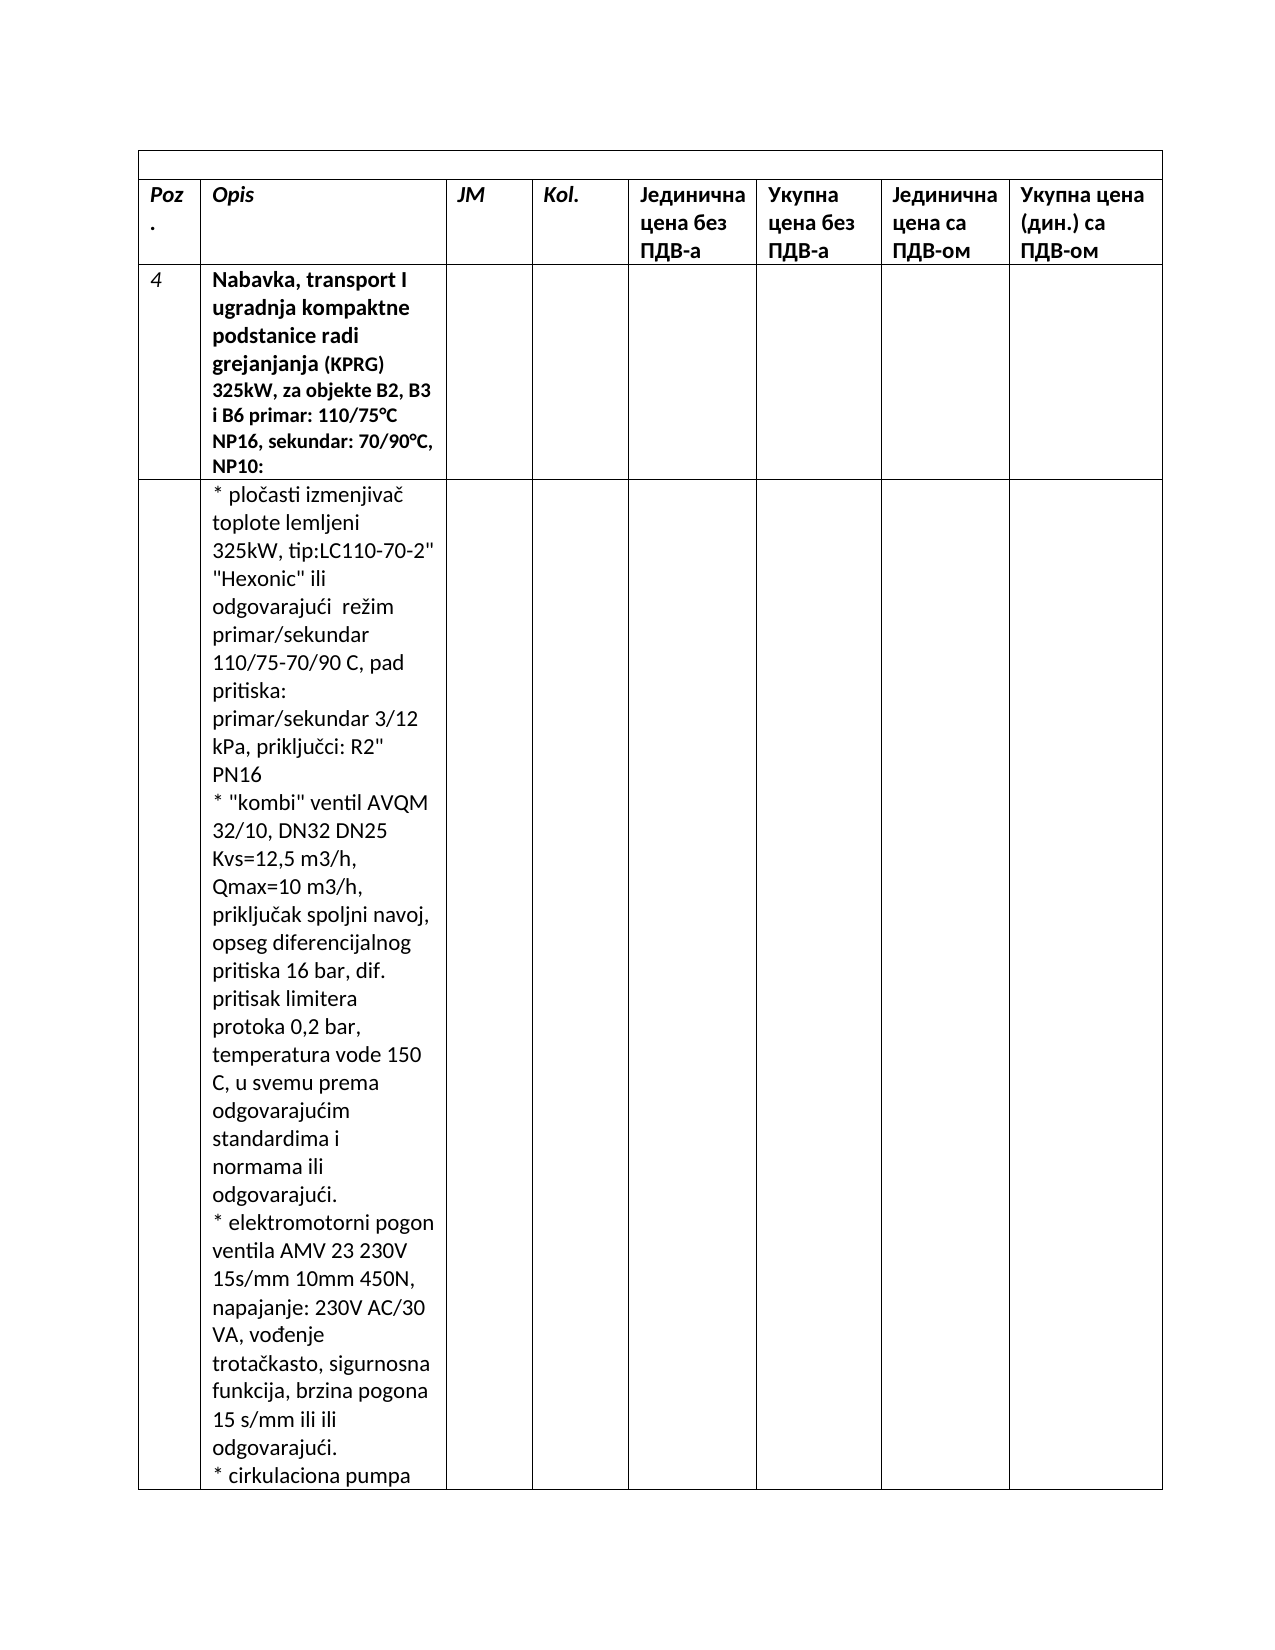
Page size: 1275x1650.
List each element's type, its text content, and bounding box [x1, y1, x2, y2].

table_cell Јединична цена без ПДВ-а [629, 180, 756, 264]
table_cell [1010, 480, 1162, 1489]
table_cell JM [447, 180, 532, 264]
table_cell Јединична цена са ПДВ-ом [882, 180, 1009, 264]
table_cell [757, 265, 881, 479]
table_cell [882, 265, 1009, 479]
table_cell 4 [139, 265, 200, 479]
table_cell Poz. [139, 180, 200, 264]
table_cell [533, 265, 628, 479]
table_cell [757, 480, 881, 1489]
table_cell [629, 265, 756, 479]
table_cell [1010, 265, 1162, 479]
table_cell [629, 480, 756, 1489]
table_cell [447, 265, 532, 479]
table_cell Nabavka, transport I ugradnja kompaktne podstanice radi grejanjanja (KPRG) 325kW, za objekte B2, B3 i B6 primar: 110/75°C NP16, sekundar: 70/90°C, NP10: [201, 265, 446, 479]
table_cell [447, 480, 532, 1489]
table_cell [882, 480, 1009, 1489]
table_cell Укупна цена без ПДВ-а [757, 180, 881, 264]
table_cell Kol. [533, 180, 628, 264]
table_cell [201, 480, 446, 1489]
table_cell [139, 480, 200, 1489]
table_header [139, 151, 1162, 179]
table_cell Укупна цена (дин.) са ПДВ-ом [1010, 180, 1162, 264]
table_cell [533, 480, 628, 1489]
table_cell Opis [201, 180, 446, 264]
